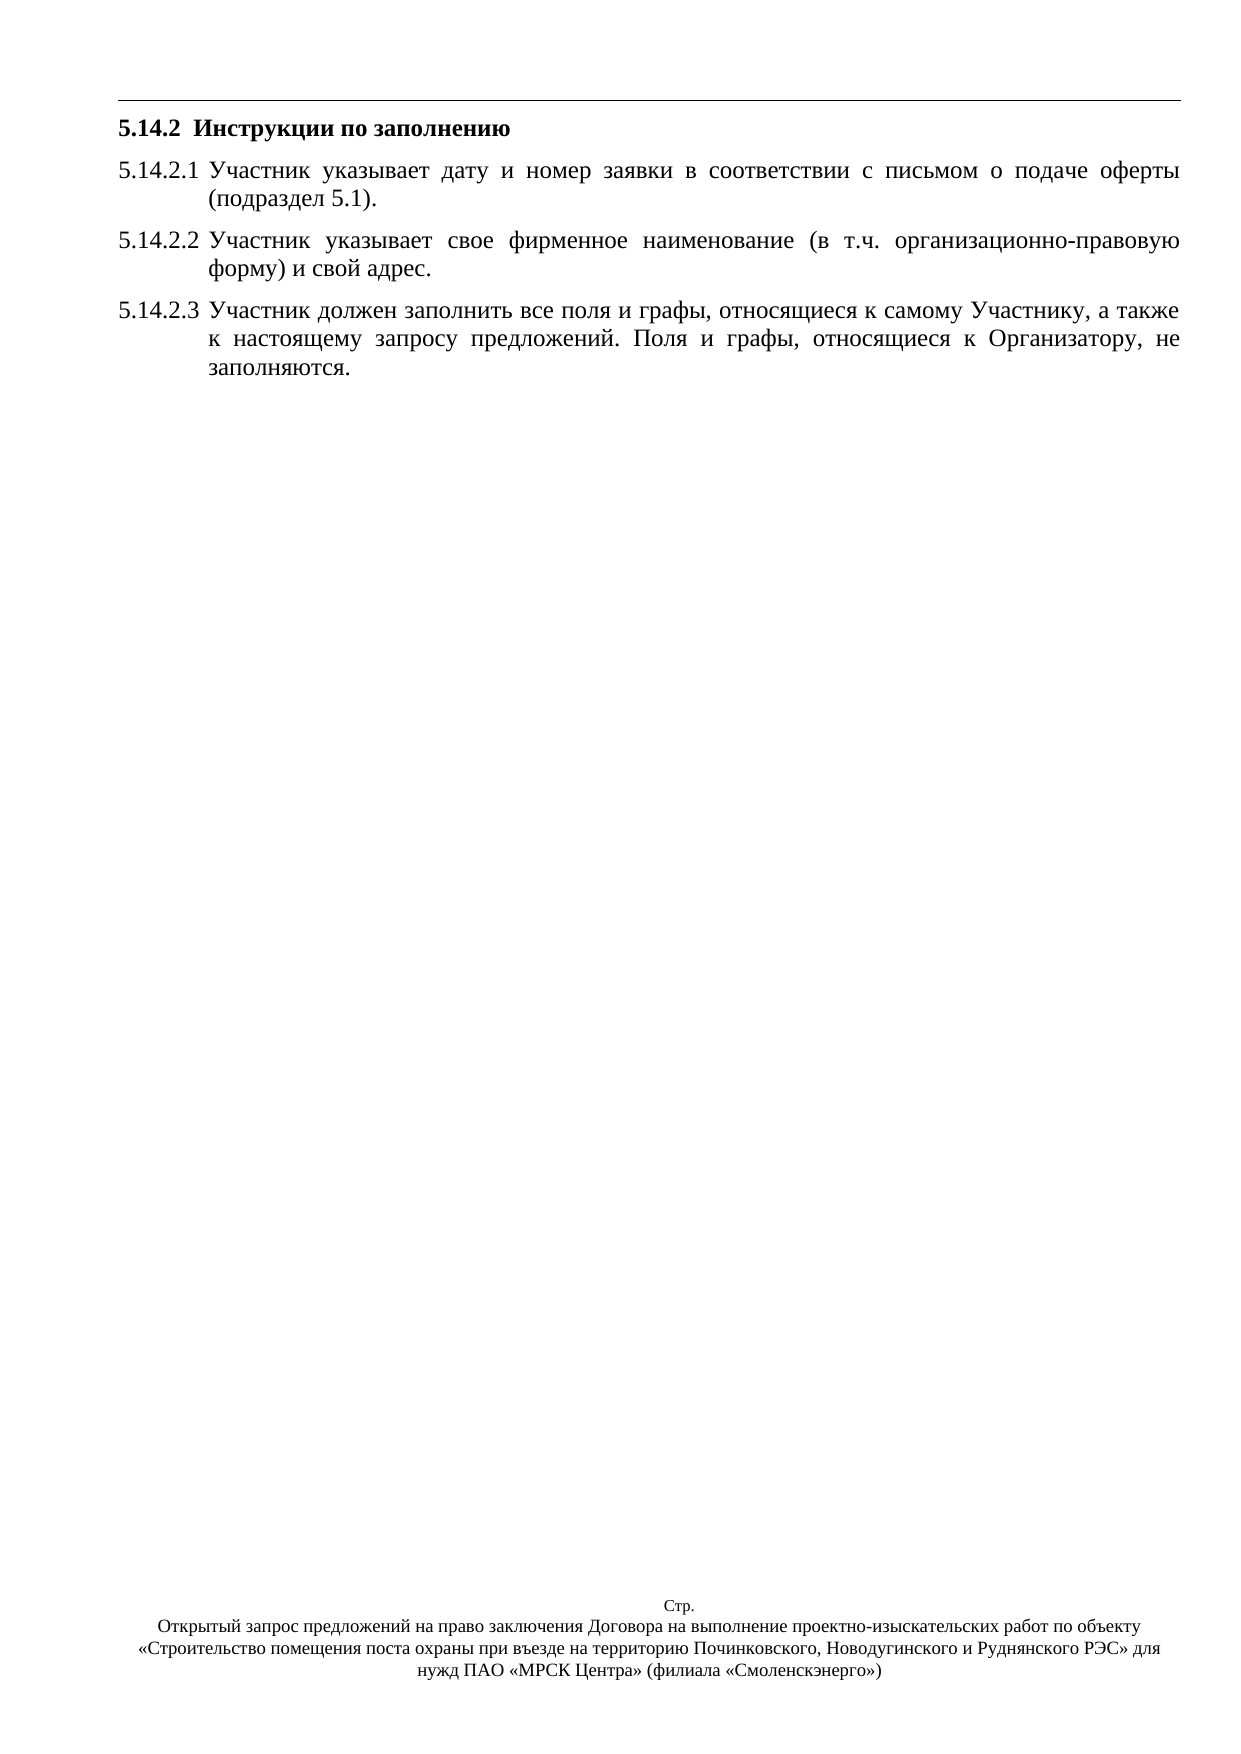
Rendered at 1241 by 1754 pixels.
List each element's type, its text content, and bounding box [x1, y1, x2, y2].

list Участник должен заполнить все поля и графы, относящиеся к самому Участнику, а также к настоящему запросу предложений. Поля и графы, относящиеся к Организатору, не заполняются. [118, 295, 1181, 381]
subtitle Инструкции по заполнению [118, 113, 1181, 142]
list Участник указывает дату и номер заявки в соответствии с письмом о подаче оферты (подраздел 5.1). [118, 155, 1181, 212]
list Участник указывает свое фирменное наименование (в т.ч. организационно-правовую форму) и свой адрес. [118, 225, 1181, 282]
